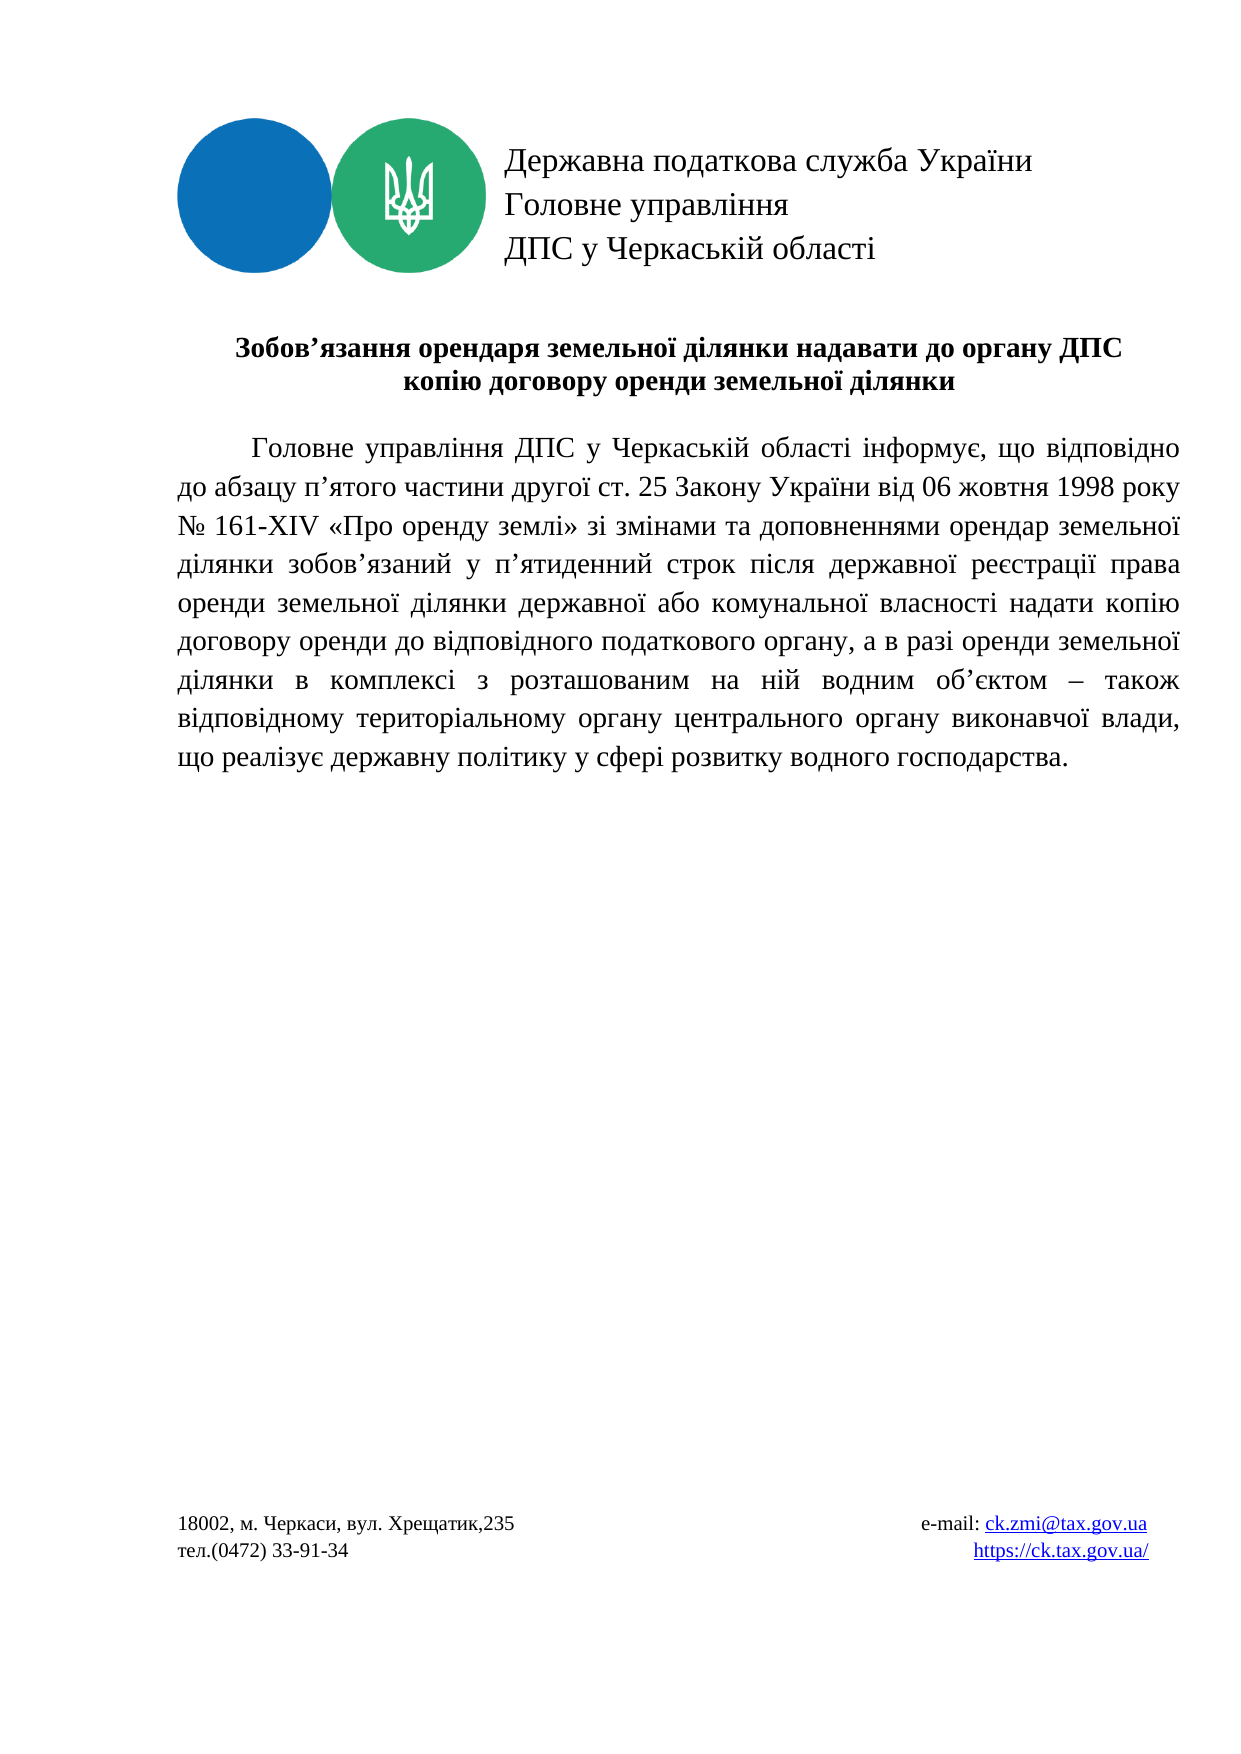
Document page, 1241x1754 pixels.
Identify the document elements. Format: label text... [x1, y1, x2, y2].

text копію договору оренди земельної ділянки [177, 363, 1181, 397]
text 18002, м. Черкаси, вул. Хрещатик,235 e-mail: ck.zmi@tax.gov.ua [177, 1511, 1181, 1535]
text Головне управління ДПС у Черкаській області інформує, що відповідно до абзацу п’ятого частини другої ст. 25 Закону України від 06 жовтня 1998 року № 161-XIV «Про оренду землі» зі змінами та доповненнями орендар земельної ділянки зобов’язаний у п’ятиденний строк після державної реєстрації права оренди земельної ділянки державної або комунальної власності надати копію договору оренди до відповідного податкового органу, а в разі оренди земельної ділянки в комплексі з розташованим на ній водним об’єктом – також відповідному територіальному органу центрального органу виконавчої влади, що реалізує державну політику у сфері розвитку водного господарства. [177, 431, 1181, 772]
picture [177, 118, 486, 273]
text Зобов’язання орендаря земельної ділянки надавати до органу ДПС [177, 330, 1181, 363]
text тел.(0472) 33-91-34 https://ck.tax.gov.ua/ [177, 1538, 1181, 1562]
